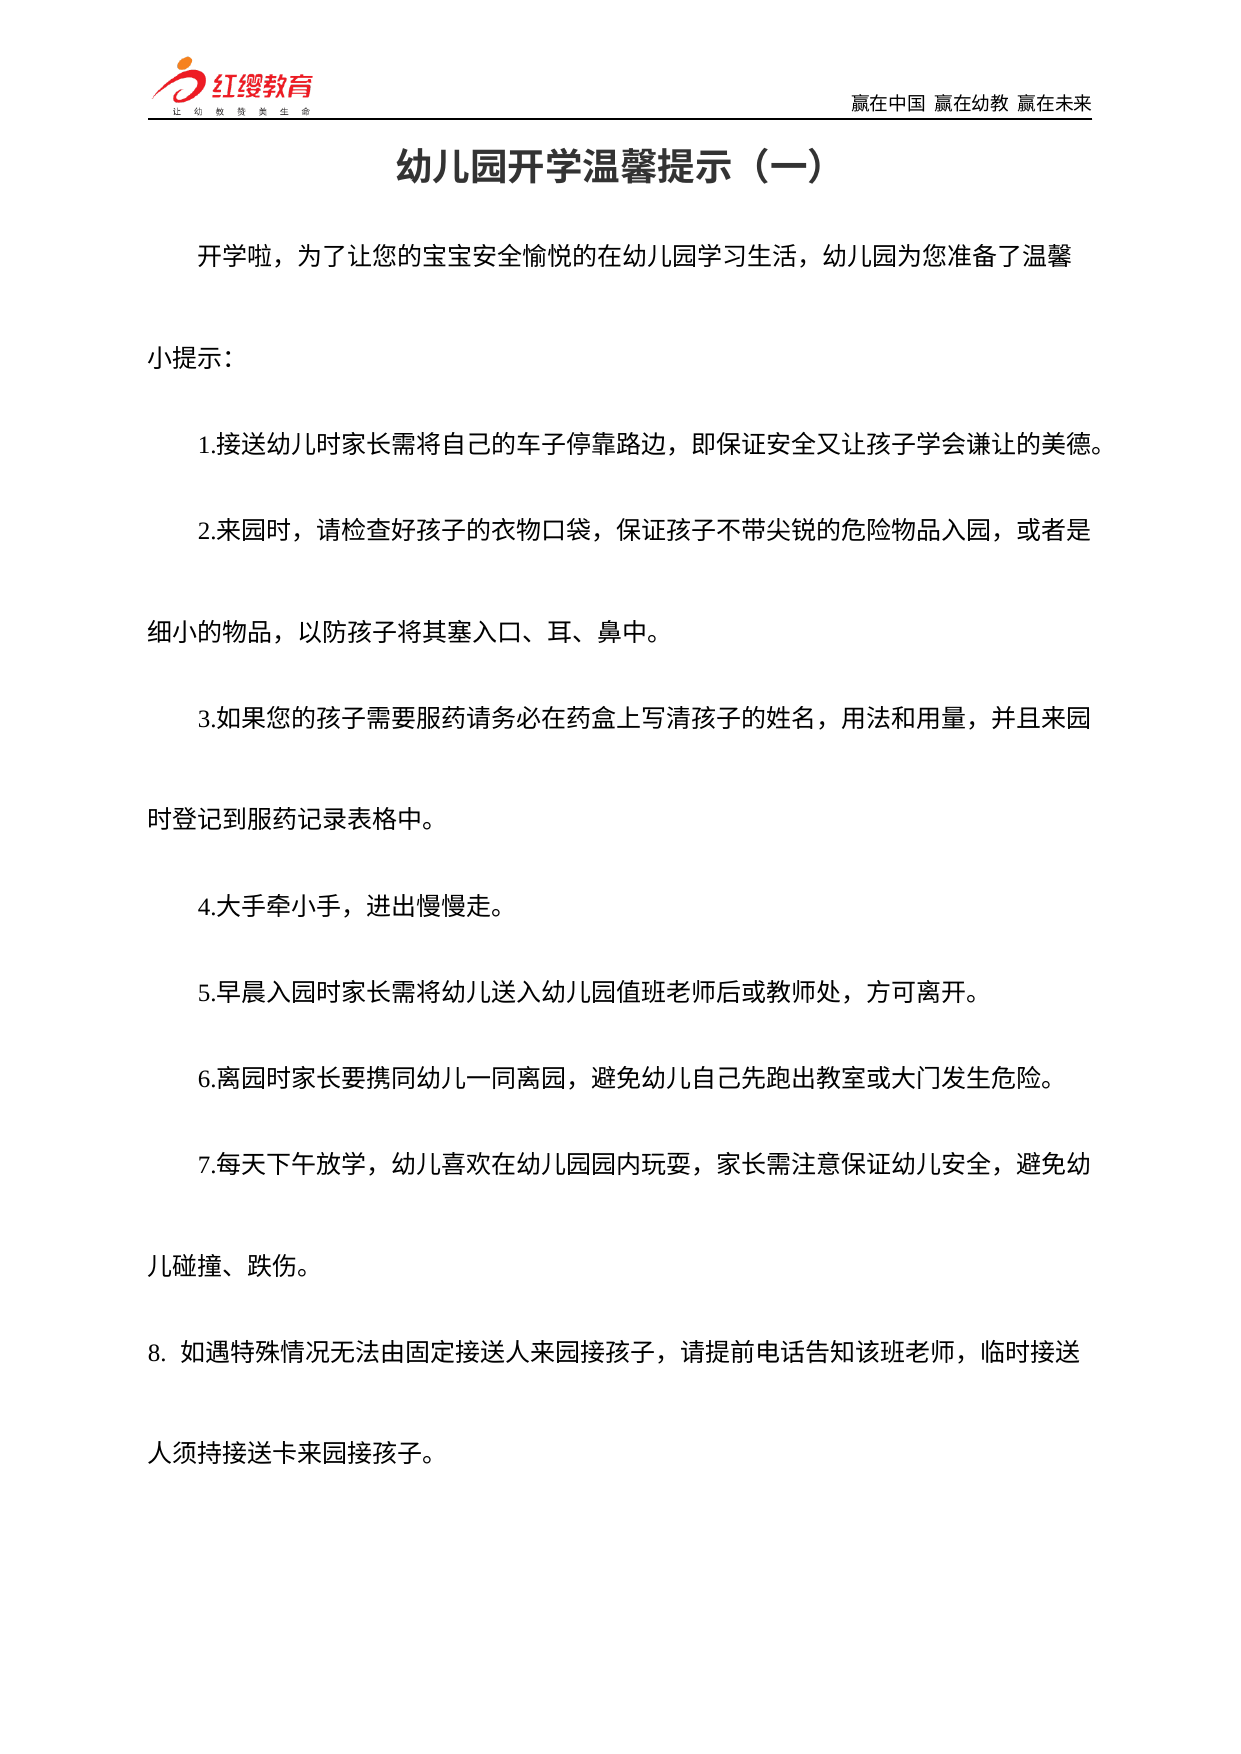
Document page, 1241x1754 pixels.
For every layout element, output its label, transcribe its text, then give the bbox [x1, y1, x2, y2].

text 1.接送幼儿时家长需将自己的车子停靠路边，即保证安全又让孩子学会谦让的美德。 [148, 408, 1092, 476]
list 如遇特殊情况无法由固定接送人来园接孩子，请提前电话告知该班老师，临时接送人须持接送卡来园接孩子。 [148, 1316, 1092, 1486]
text 5.早晨入园时家长需将幼儿送入幼儿园值班老师后或教师处，方可离开。 [148, 956, 1092, 1024]
text 4.大手牵小手，进出慢慢走。 [148, 870, 1092, 938]
picture [147, 52, 317, 118]
text 7.每天下午放学，幼儿喜欢在幼儿园园内玩耍，家长需注意保证幼儿安全，避免幼儿碰撞、跌伤。 [148, 1128, 1092, 1298]
text 开学啦，为了让您的宝宝安全愉悦的在幼儿园学习生活，幼儿园为您准备了温馨小提示： [148, 220, 1092, 390]
text 6.离园时家长要携同幼儿一同离园，避免幼儿自己先跑出教室或大门发生危险。 [148, 1042, 1092, 1110]
text 3.如果您的孩子需要服药请务必在药盒上写清孩子的姓名，用法和用量，并且来园时登记到服药记录表格中。 [148, 682, 1092, 852]
subtitle 幼儿园开学温馨提示（一） [148, 131, 1092, 198]
text 2.来园时，请检查好孩子的衣物口袋，保证孩子不带尖锐的危险物品入园，或者是细小的物品，以防孩子将其塞入口、耳、鼻中。 [148, 494, 1092, 664]
